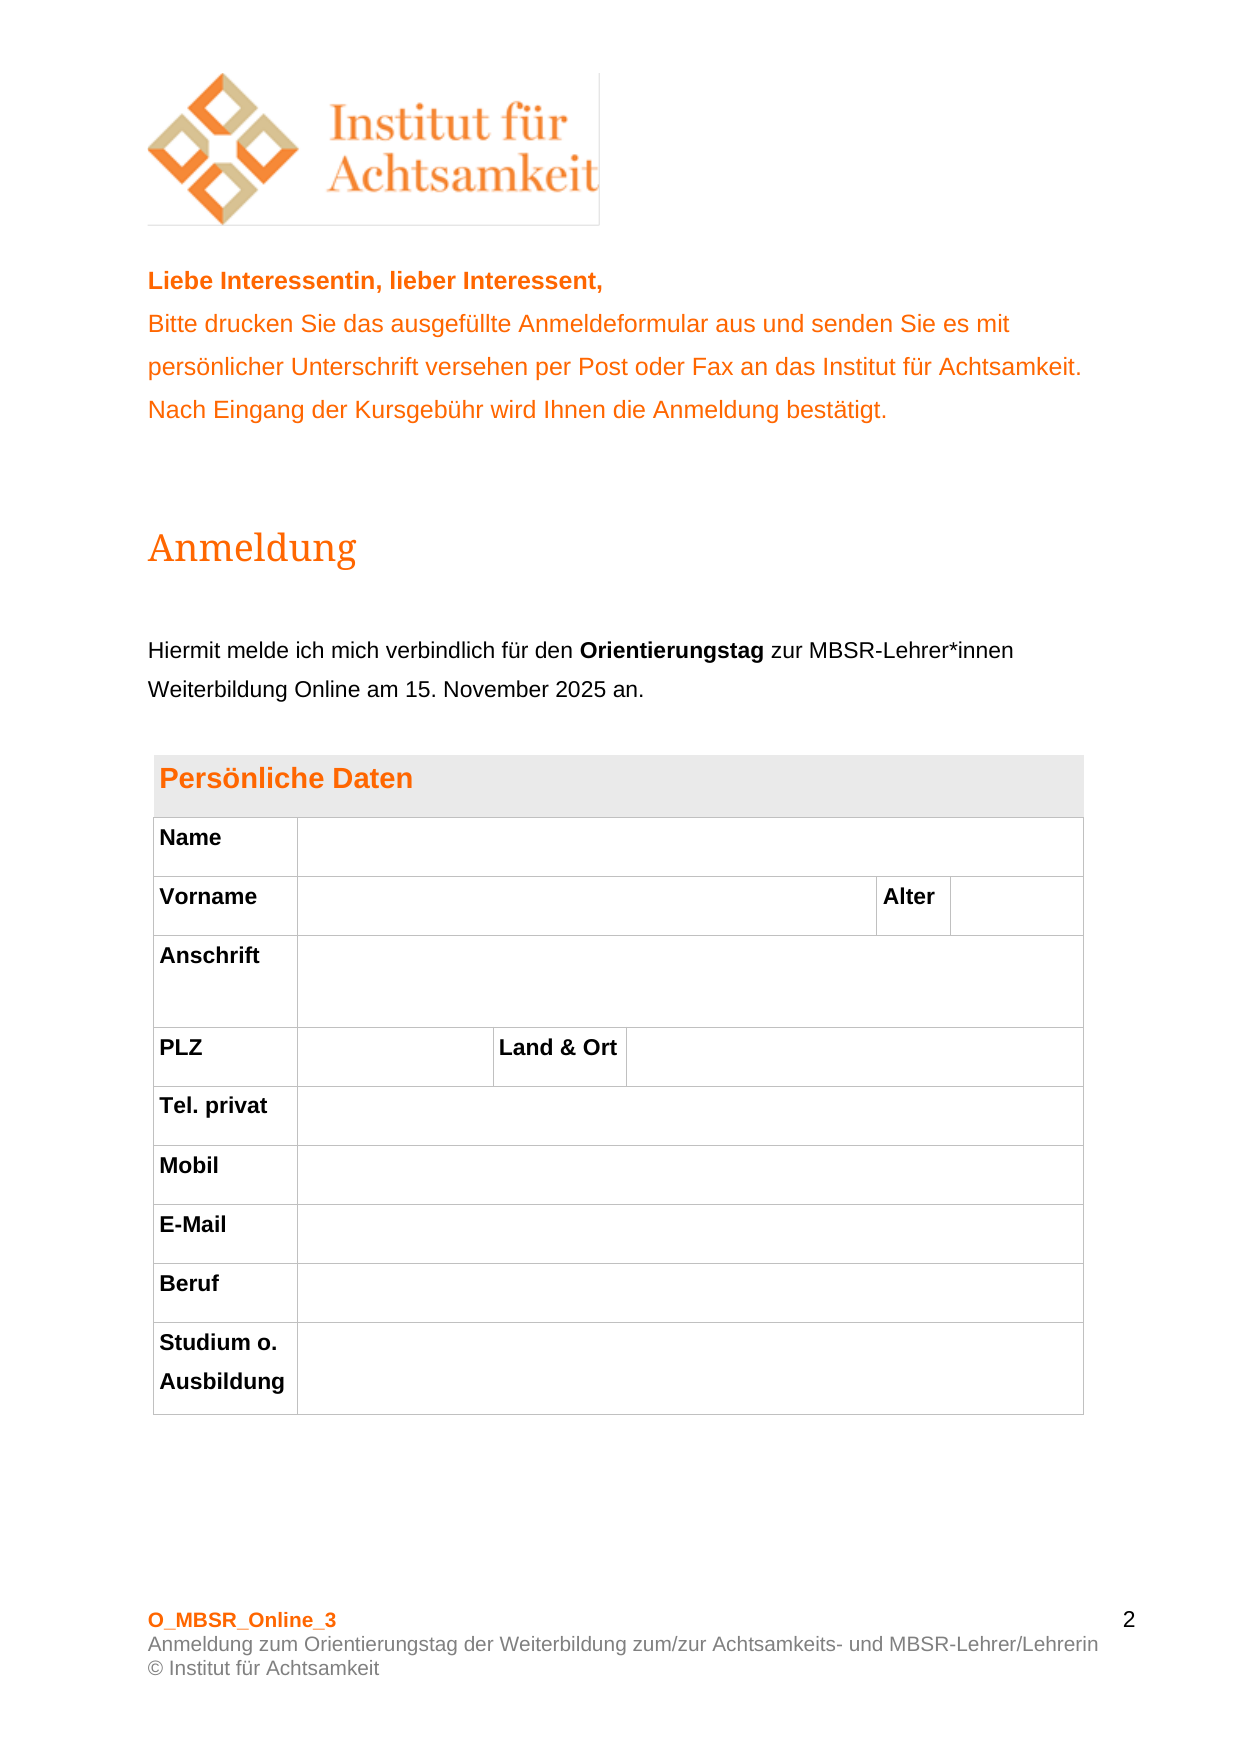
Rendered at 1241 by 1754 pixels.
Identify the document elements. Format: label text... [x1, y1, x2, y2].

table_cell [298, 1264, 1083, 1322]
table_cell [298, 1205, 1083, 1263]
text Anmeldung [148, 521, 1137, 572]
table_cell [298, 936, 1083, 1027]
table_cell [951, 877, 1083, 935]
table_cell [298, 1028, 493, 1086]
text Liebe Interessentin, lieber Interessent, [148, 266, 1137, 294]
table_cell [298, 877, 876, 935]
table_cell Vorname [154, 877, 297, 935]
table_cell Anschrift [154, 936, 297, 1027]
text Hiermit melde ich mich verbindlich für den Orientierungstag zur MBSR-Lehrer*innen Weiterbildung Online am 15. November 2025 an. [148, 637, 1078, 703]
table_cell PLZ [154, 1028, 297, 1086]
table_header Persönliche Daten [154, 755, 1084, 817]
table_cell Alter [877, 877, 950, 935]
table_cell [298, 818, 1083, 876]
table_cell [298, 1146, 1083, 1204]
picture [147, 73, 601, 227]
table_cell [298, 1323, 1083, 1413]
table_cell Mobil [154, 1146, 297, 1204]
text Bitte drucken Sie das ausgefüllte Anmeldeformular aus und senden Sie es mit persönlicher Unterschrift versehen per Post oder Fax an das Institut für Achtsamkeit. Nach Eingang der Kursgebühr wird Ihnen die Anmeldung bestätigt. [148, 309, 1137, 424]
table_cell Tel. privat [154, 1087, 297, 1145]
table_cell [627, 1028, 1083, 1086]
table_cell [298, 1087, 1083, 1145]
table_cell E-Mail [154, 1205, 297, 1263]
table_cell Name [154, 818, 297, 876]
table_cell Studium o. Ausbildung [154, 1323, 297, 1413]
table_cell Land & Ort [494, 1028, 626, 1086]
table_cell Beruf [154, 1264, 297, 1322]
